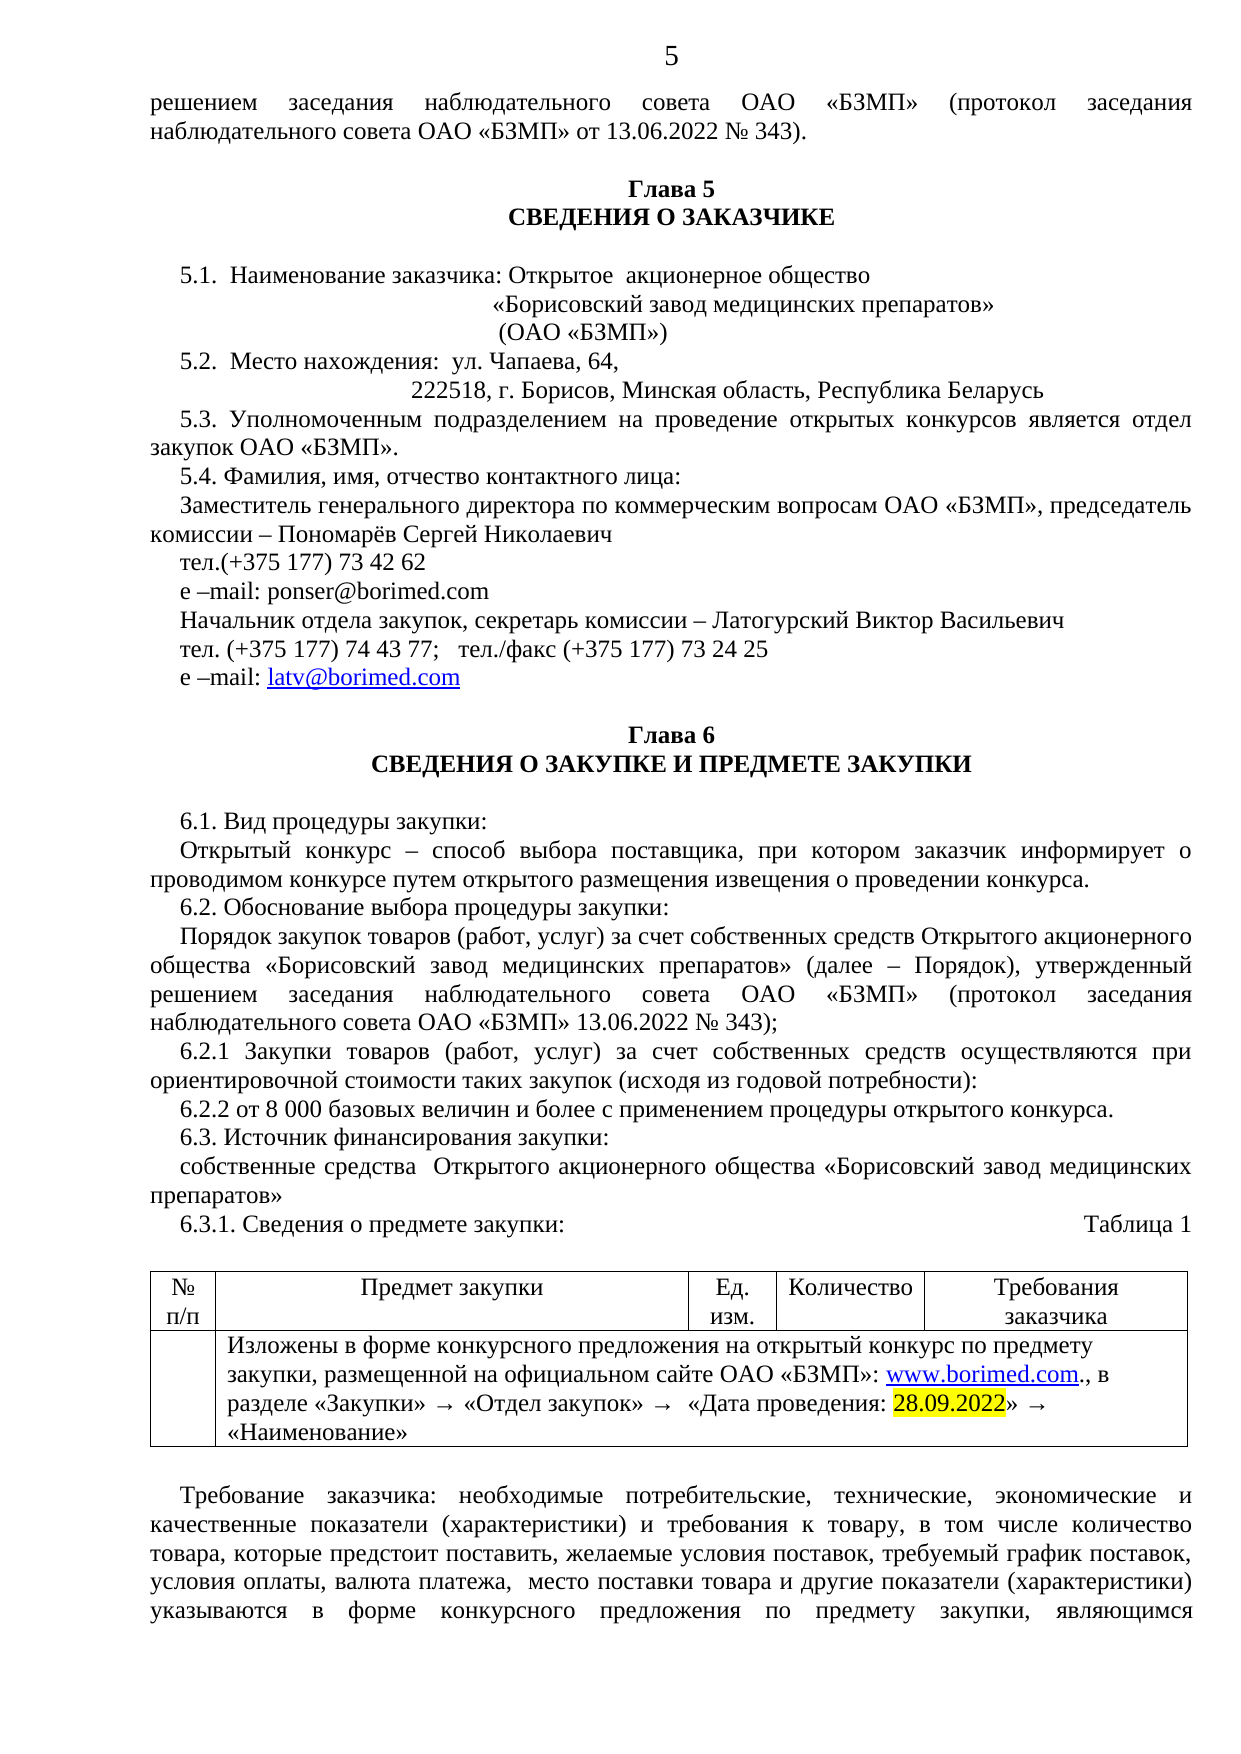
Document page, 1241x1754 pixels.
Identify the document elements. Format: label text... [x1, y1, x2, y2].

text тел.(+375 177) 73 42 62 [150, 547, 1193, 576]
text 6.2. Обоснование выбора процедуры закупки: [150, 892, 1193, 921]
text 5.2. Место нахождения: ул. Чапаева, 64, [150, 346, 1193, 375]
text 6.3.1. Сведения о предмете закупки: Таблица 1 [150, 1209, 1193, 1237]
table_header № п/п [151, 1272, 215, 1329]
text 6.3. Источник финансирования закупки: [150, 1122, 1193, 1151]
text (ОАО «БЗМП») [150, 317, 1193, 346]
text СВЕДЕНИЯ О ЗАКУПКЕ И ПРЕДМЕТЕ ЗАКУПКИ [150, 749, 1193, 777]
text 6.2.2 от 8 000 базовых величин и более с применением процедуры открытого конкурса. [150, 1094, 1193, 1122]
table_header Предмет закупки [216, 1272, 688, 1329]
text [150, 87, 1193, 145]
text e –mail: ponser@borimed.com [150, 576, 1193, 605]
text тел. (+375 177) 74 43 77; тел./факс (+375 177) 73 24 25 [150, 634, 1193, 662]
text 5.4. Фамилия, имя, отчество контактного лица: [150, 461, 1193, 490]
text СВЕДЕНИЯ О ЗАКАЗЧИКЕ [150, 202, 1193, 231]
text Открытый конкурс – способ выбора поставщика, при котором заказчик информирует о проводимом конкурсе путем открытого размещения извещения о проведении конкурса. [150, 835, 1193, 892]
text Глава 6 [150, 720, 1193, 749]
table_header Количество [777, 1272, 924, 1329]
text 222518, г. Борисов, Минская область, Республика Беларусь [150, 375, 1193, 404]
table_cell Изложены в форме конкурсного предложения на открытый конкурс по предмету закупки, размещенной на официальном сайте ОАО «БЗМП»: www.borimed.com., в разделе «Закупки» → «Отдел закупок» → «Дата проведения: 28.09.2022» → «Наименование» [216, 1331, 1187, 1446]
text 6.1. Вид процедуры закупки: [150, 806, 1193, 835]
text Порядок закупок товаров (работ, услуг) за счет собственных средств Открытого акционерного общества «Борисовский завод медицинских препаратов» (далее – Порядок), утвержденный решением заседания наблюдательного совета ОАО «БЗМП» (протокол заседания наблюдательного совета ОАО «БЗМП» 13.06.2022 № 343); [150, 921, 1193, 1036]
table_cell [151, 1331, 215, 1446]
text 5.3. Уполномоченным подразделением на проведение открытых конкурсов является отдел закупок ОАО «БЗМП». [150, 404, 1193, 461]
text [150, 1480, 1193, 1624]
text Заместитель генерального директора по коммерческим вопросам ОАО «БЗМП», председатель комиссии – Пономарёв Сергей Николаевич [150, 490, 1193, 547]
text Глава 5 [150, 174, 1193, 202]
table_header Требования заказчика [925, 1272, 1187, 1329]
text собственные средства Открытого акционерного общества «Борисовский завод медицинских препаратов» [150, 1151, 1193, 1209]
text Начальник отдела закупок, секретарь комиссии – Латогурский Виктор Васильевич [150, 605, 1193, 634]
text 6.2.1 Закупки товаров (работ, услуг) за счет собственных средств осуществляются при ориентировочной стоимости таких закупок (исходя из годовой потребности): [150, 1036, 1193, 1094]
text 5.1. Наименование заказчика: Открытое акционерное общество [150, 260, 1193, 289]
table_header Ед. изм. [689, 1272, 776, 1329]
text «Борисовский завод медицинских препаратов» [150, 289, 1193, 317]
text e –mail: latv@borimed.com [150, 662, 1193, 691]
